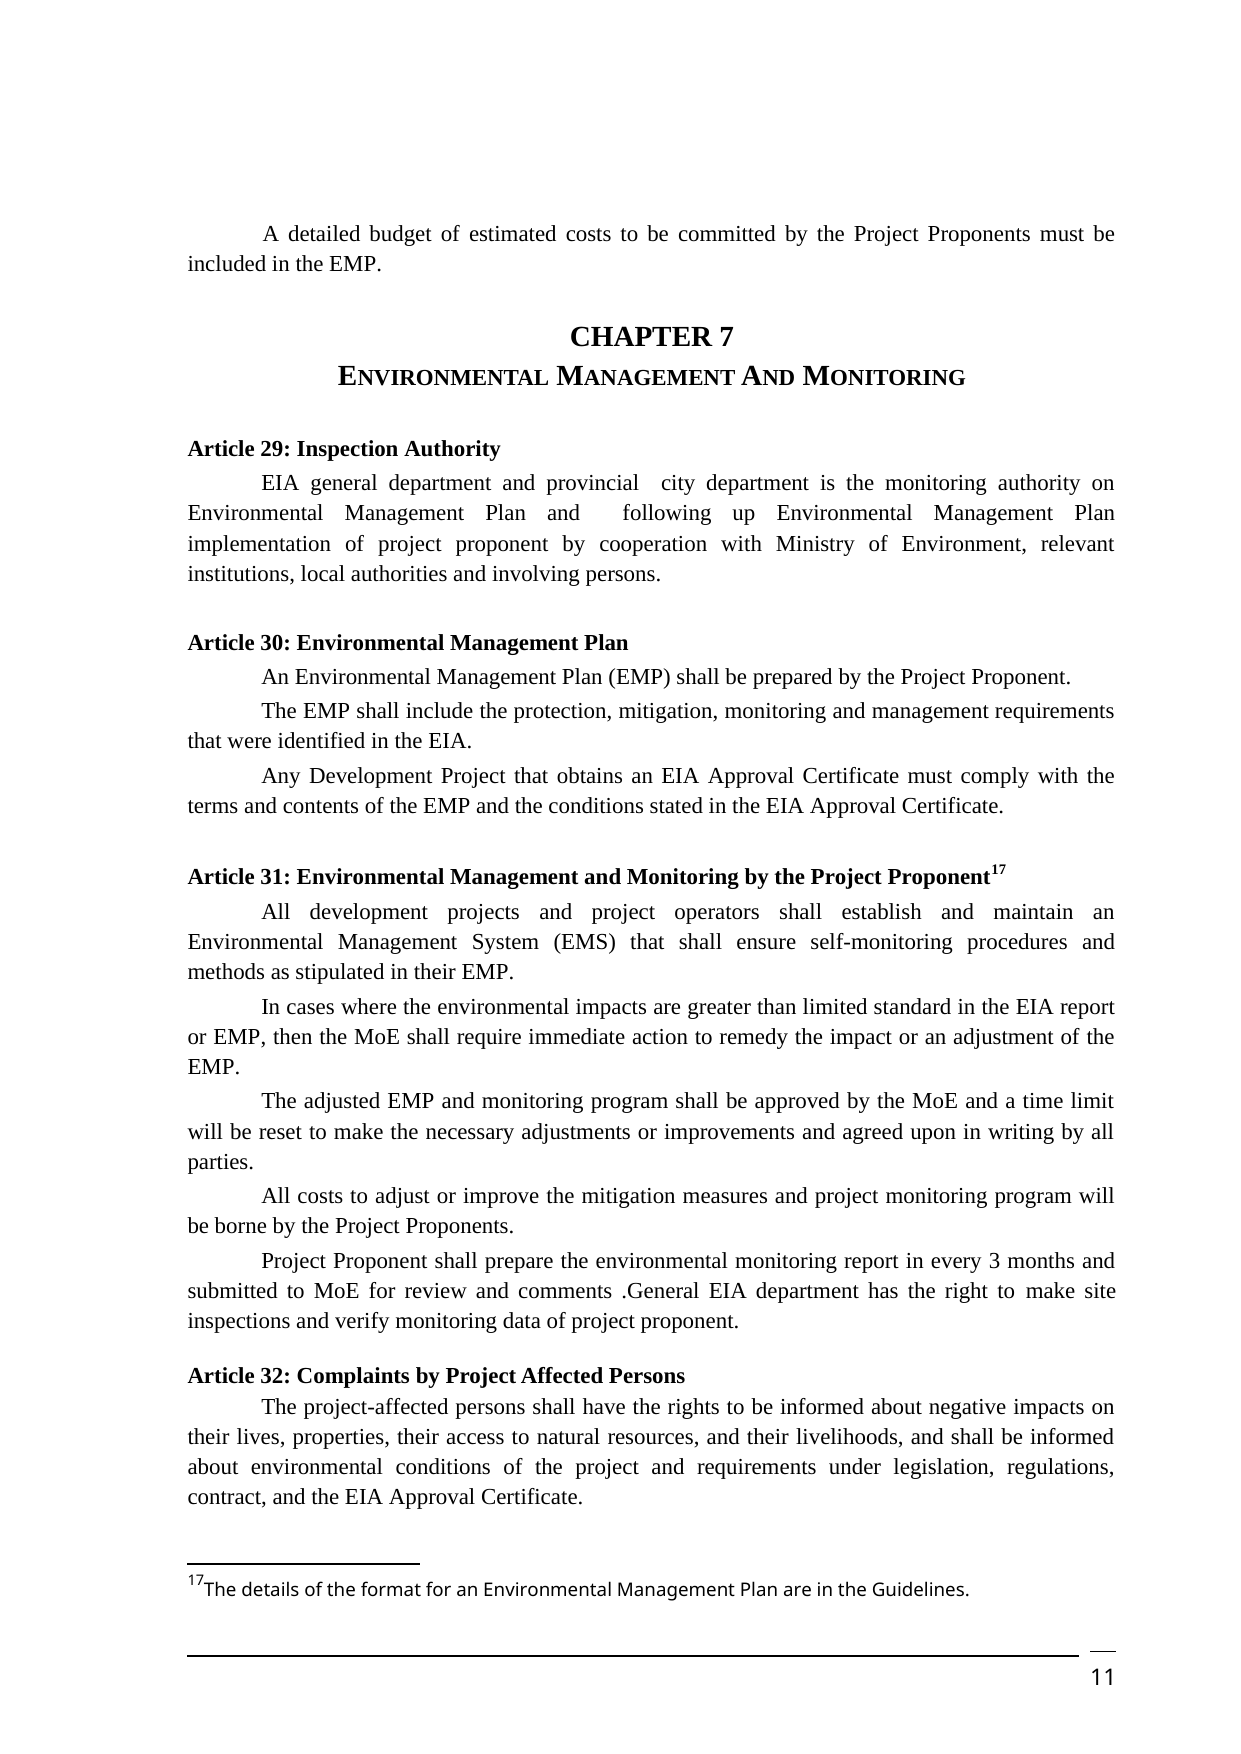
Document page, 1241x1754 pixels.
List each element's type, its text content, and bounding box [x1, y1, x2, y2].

text Any Development Project that obtains an EIA Approval Certificate must comply with the terms and contents of the EMP and the conditions stated in the EIA Approval Certificate. [187, 762, 1116, 818]
text Article 29: Inspection Authority [187, 435, 1116, 461]
text EIA general department and provincial city department is the monitoring authority on Environmental Management Plan and following up Environmental Management Plan implementation of project proponent by cooperation with Ministry of Environment, relevant institutions, local authorities and involving persons. [187, 469, 1116, 586]
text The adjusted EMP and monitoring program shall be approved by the MoE and a time limit will be reset to make the necessary adjustments or improvements and agreed upon in writing by all parties. [187, 1088, 1116, 1174]
text Article 30: Environmental Management Plan [187, 628, 1116, 655]
text All development projects and project operators shall establish and maintain an Environmental Management System (EMS) that shall ensure self-monitoring procedures and methods as stipulated in their EMP. [187, 898, 1116, 985]
text A detailed budget of estimated costs to be committed by the Project Proponents must be included in the EMP. [187, 220, 1117, 277]
text All costs to adjust or improve the mitigation measures and project monitoring program will be borne by the Project Proponents. [187, 1182, 1116, 1239]
text The EMP shall include the protection, mitigation, monitoring and management requirements that were identified in the EIA. [187, 697, 1116, 754]
subtitle Article 32: Complaints by Project Affected Persons [187, 1363, 1116, 1389]
text An Environmental Management Plan (EMP) shall be prepared by the Project Proponent. [187, 663, 1116, 689]
subtitle Environmental management and monitoring [187, 358, 1116, 391]
text Article 31: Environmental Management and Monitoring by the Project Proponent [187, 861, 1116, 889]
text The project-affected persons shall have the rights to be informed about negative impacts on their lives, properties, their access to natural resources, and their livelihoods, and shall be informed about environmental conditions of the project and requirements under legislation, regulations, contract, and the EIA Approval Certificate. [187, 1393, 1116, 1510]
subtitle Chapter 7 [187, 319, 1116, 353]
text In cases where the environmental impacts are greater than limited standard in the EIA report or EMP, then the MoE shall require immediate action to remedy the impact or an adjustment of the EMP. [187, 993, 1116, 1079]
text Project Proponent shall prepare the environmental monitoring report in every 3 months and submitted to MoE for review and comments .General EIA department has the right to make site inspections and verify monitoring data of project proponent. [187, 1247, 1116, 1334]
